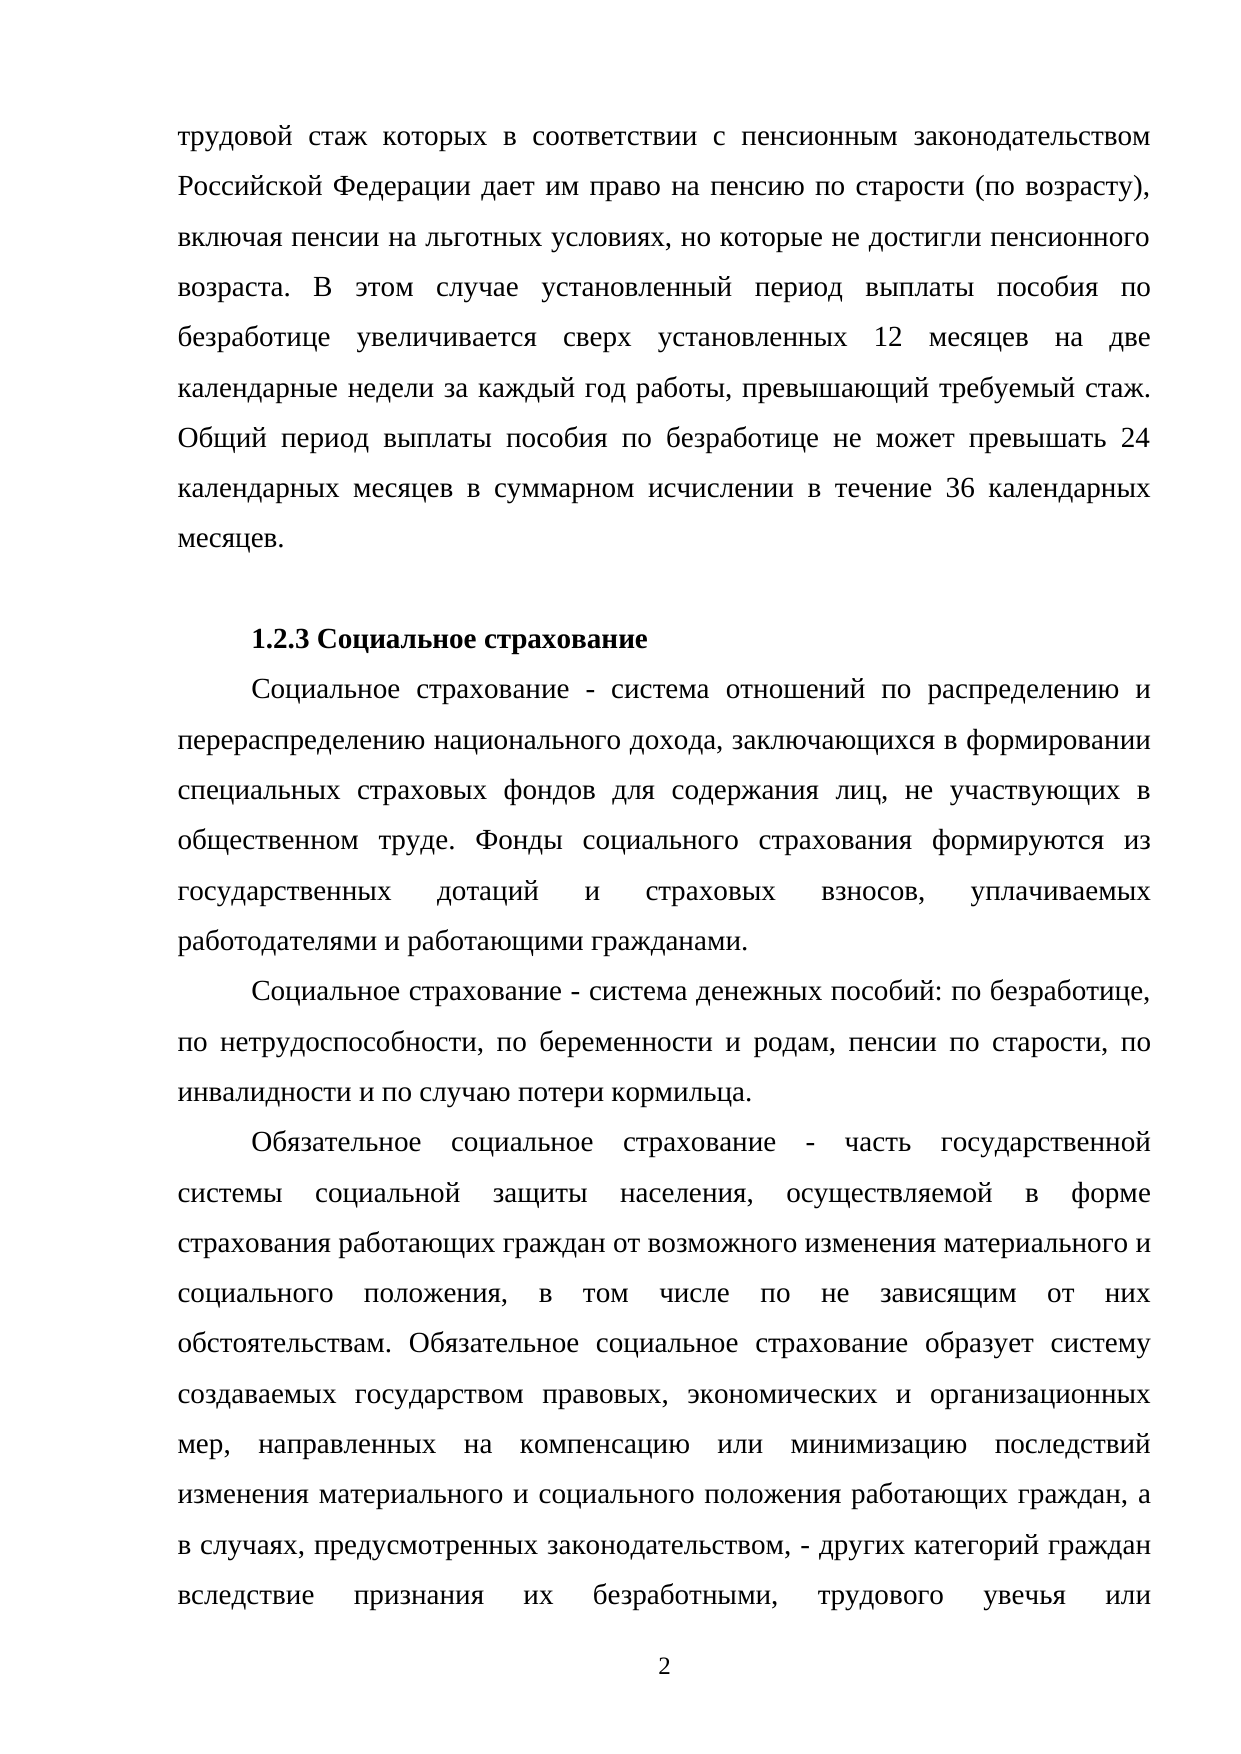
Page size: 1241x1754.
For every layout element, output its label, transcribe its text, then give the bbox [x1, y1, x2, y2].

subtitle Социальное страхование - система отношений по распределению и перераспределению национального дохода, заключающихся в формировании специальных страховых фондов для содержания лиц, не участвующих в общественном труде. Фонды социального страхования формируются из государственных дотаций и страховых взносов, уплачиваемых работодателями и работающими гражданами. [177, 672, 1152, 957]
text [177, 118, 1152, 554]
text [177, 1124, 1152, 1611]
subtitle Социальное страхование - система денежных пособий: по безработице, по нетрудоспособности, по беременности и родам, пенсии по старости, по инвалидности и по случаю потери кормильца. [177, 973, 1152, 1108]
subtitle 1.2.3 Социальное страхование [177, 621, 1152, 655]
